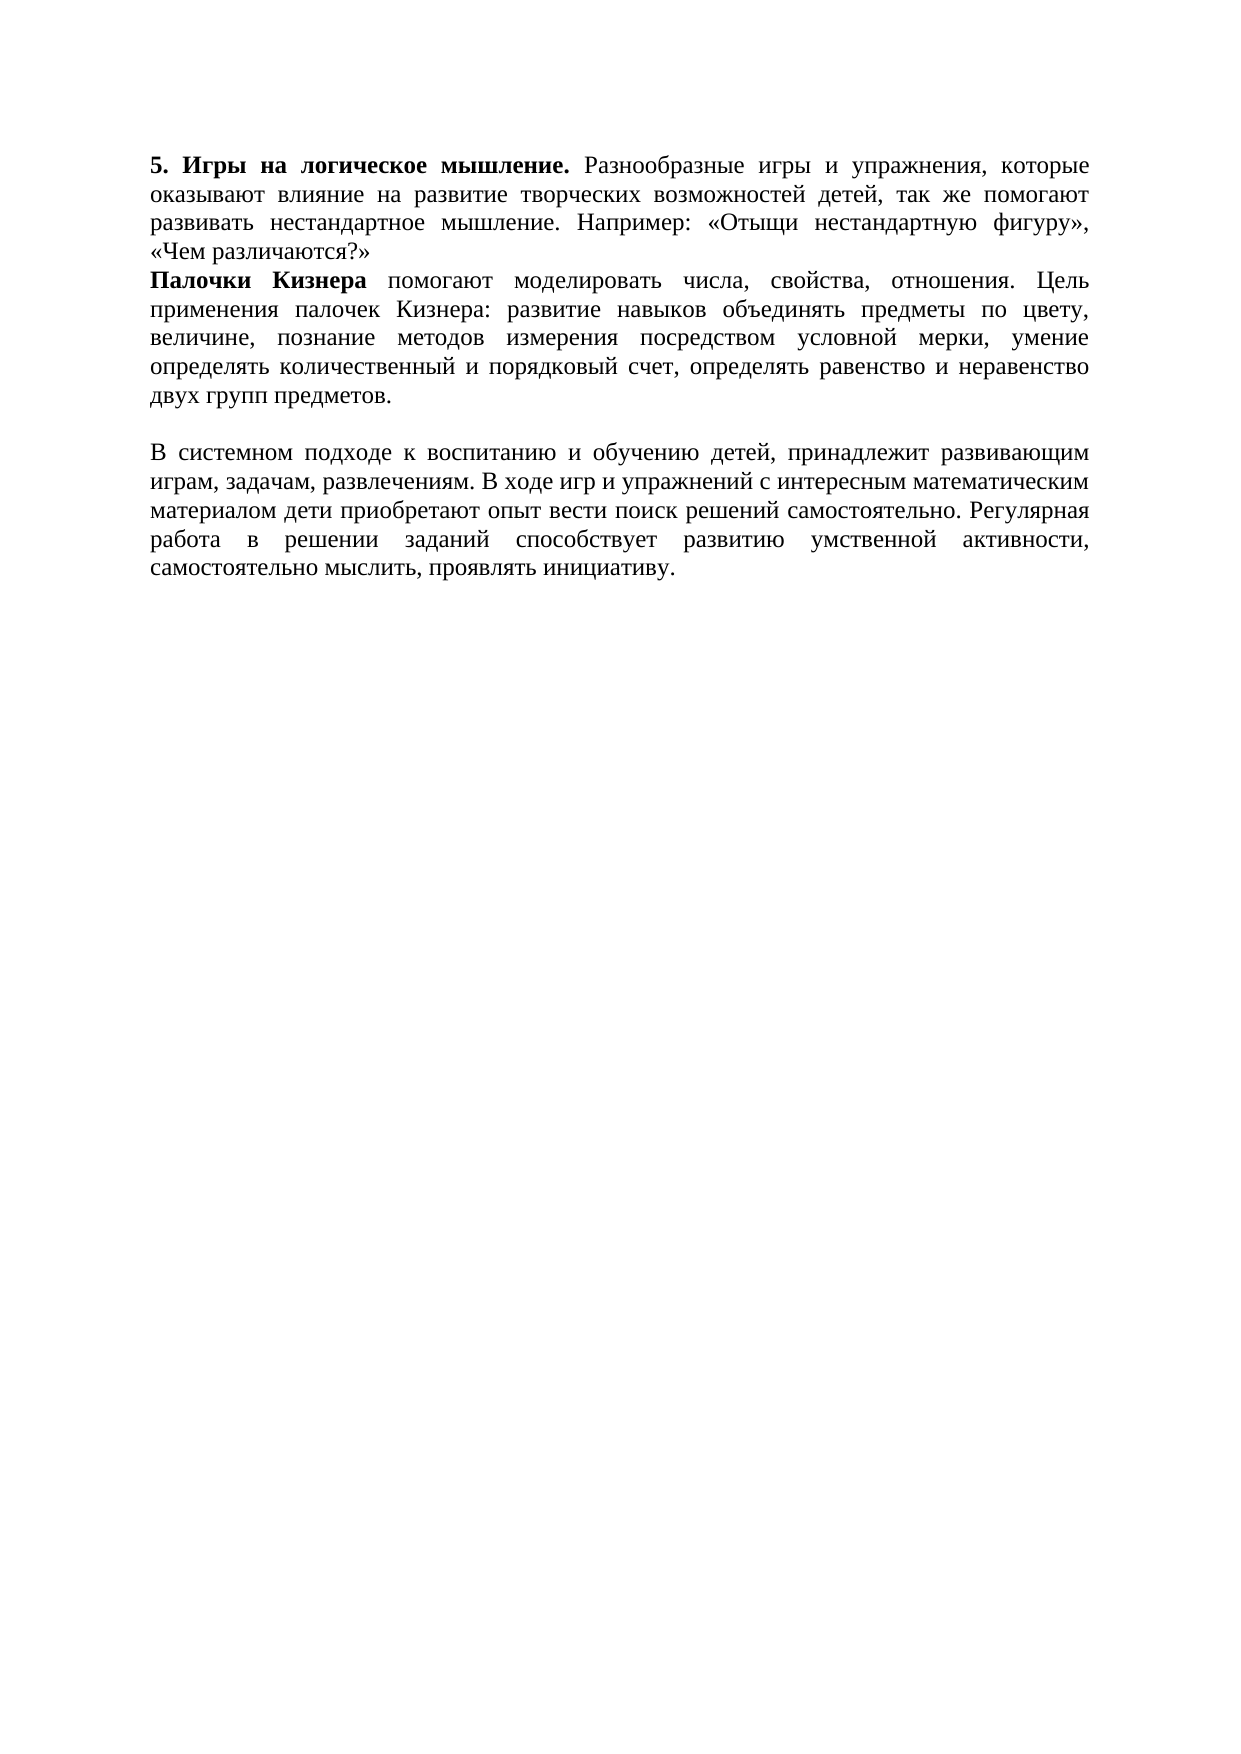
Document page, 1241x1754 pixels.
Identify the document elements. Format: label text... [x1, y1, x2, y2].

text Палочки Кизнера помогают моделировать числа, свойства, отношения. Цель применения палочек Кизнера: развитие навыков объединять предметы по цвету, величине, познание методов измерения посредством условной мерки, умение определять количественный и порядковый счет, определять равенство и неравенство двух групп предметов. [150, 265, 1090, 409]
text 5. Игры на логическое мышление. Разнообразные игры и упражнения, которые оказывают влияние на развитие творческих возможностей детей, так же помогают развивать нестандартное мышление. Например: «Отыщи нестандартную фигуру», «Чем различаются?» [150, 150, 1090, 265]
text В системном подходе к воспитанию и обучению детей, принадлежит развивающим играм, задачам, развлечениям. В ходе игр и упражнений с интересным математическим материалом дети приобретают опыт вести поиск решений самостоятельно. Регулярная работа в решении заданий способствует развитию умственной активности, самостоятельно мыслить, проявлять инициативу. [150, 437, 1090, 581]
